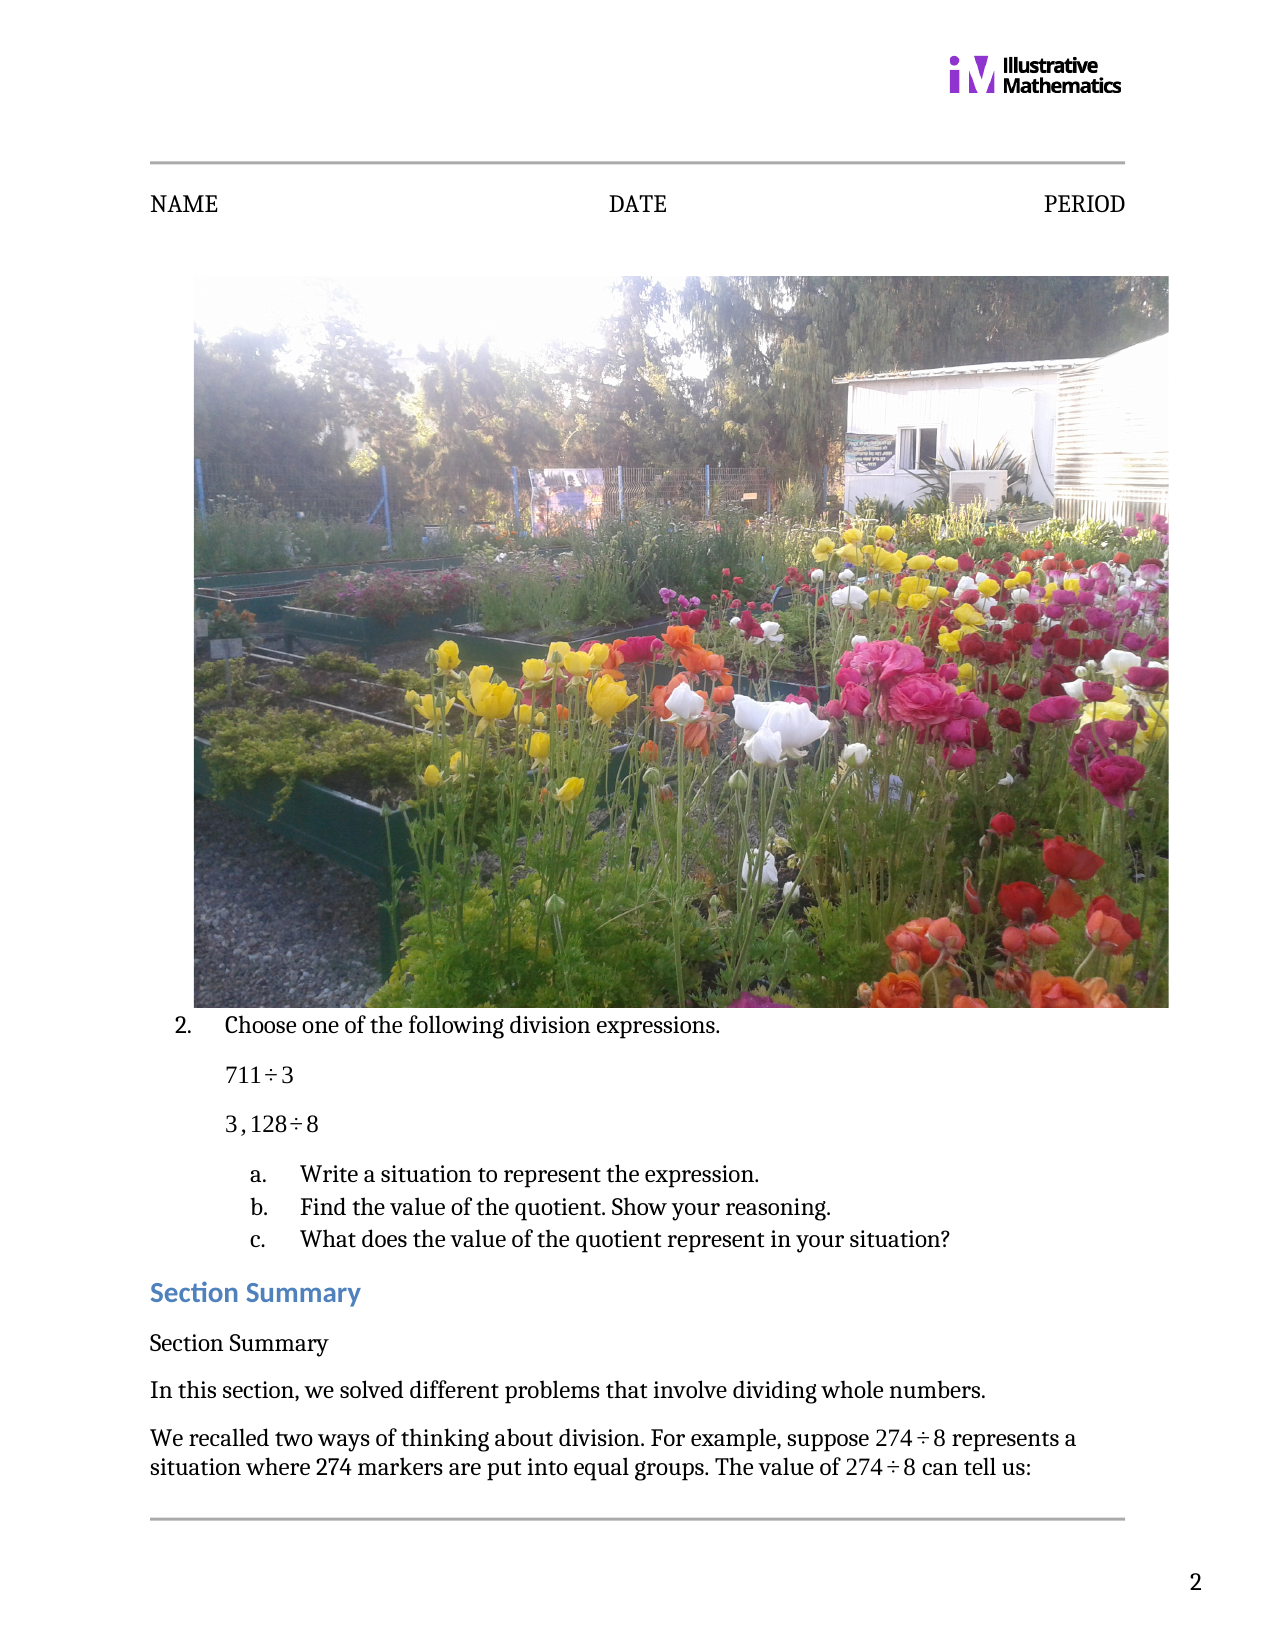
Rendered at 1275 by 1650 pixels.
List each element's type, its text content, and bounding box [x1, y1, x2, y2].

picture [193, 276, 1169, 1008]
picture [949, 55, 1121, 93]
subtitle Section Summary [150, 1274, 1125, 1310]
text In this section, we solved different problems that involve dividing whole numbers. [150, 1376, 1125, 1405]
list Find the value of the quotient. Show your reasoning. [250, 1192, 1125, 1221]
list What does the value of the quotient represent in your situation? [250, 1225, 1125, 1254]
list Choose one of the following division expressions. [175, 1011, 1125, 1040]
text We recalled two ways of thinking about division. For example, suppose represents a situation where 274 markers are put into equal groups. The value of can tell us: [150, 1424, 1125, 1481]
text Section Summary [150, 1329, 1125, 1358]
list Write a situation to represent the expression. [250, 1160, 1125, 1189]
